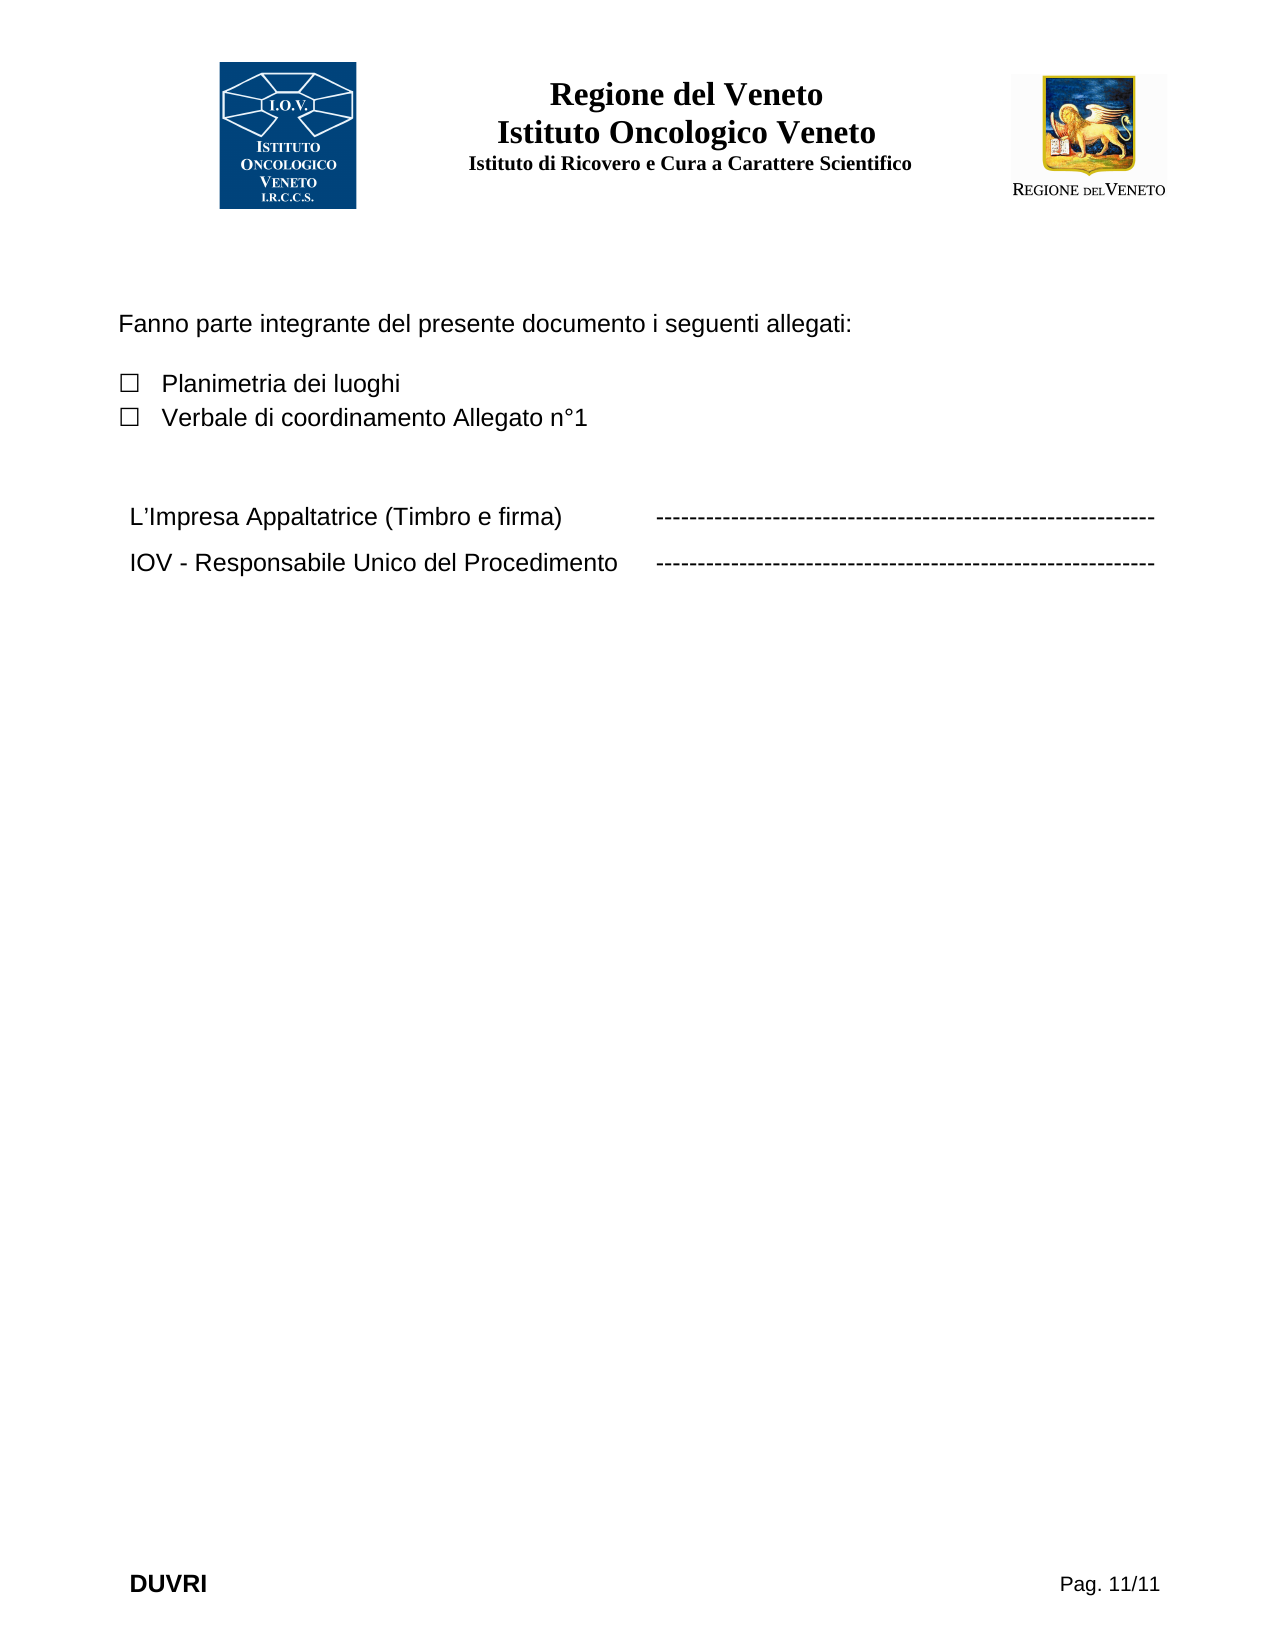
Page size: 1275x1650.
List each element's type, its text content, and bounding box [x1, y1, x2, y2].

text Verbale di coordinamento Allegato n°1 [118, 400, 1157, 434]
table_cell ------------------------------------------------------------ [644, 542, 1179, 583]
table_header L’Impresa Appaltatrice (Timbro e firma) [118, 492, 644, 542]
text Fanno parte integrante del presente documento i seguenti allegati: [118, 308, 1157, 337]
table_header ------------------------------------------------------------ [644, 492, 1179, 542]
table_cell IOV - Responsabile Unico del Procedimento [118, 542, 644, 583]
text Planimetria dei luoghi [118, 366, 1157, 400]
